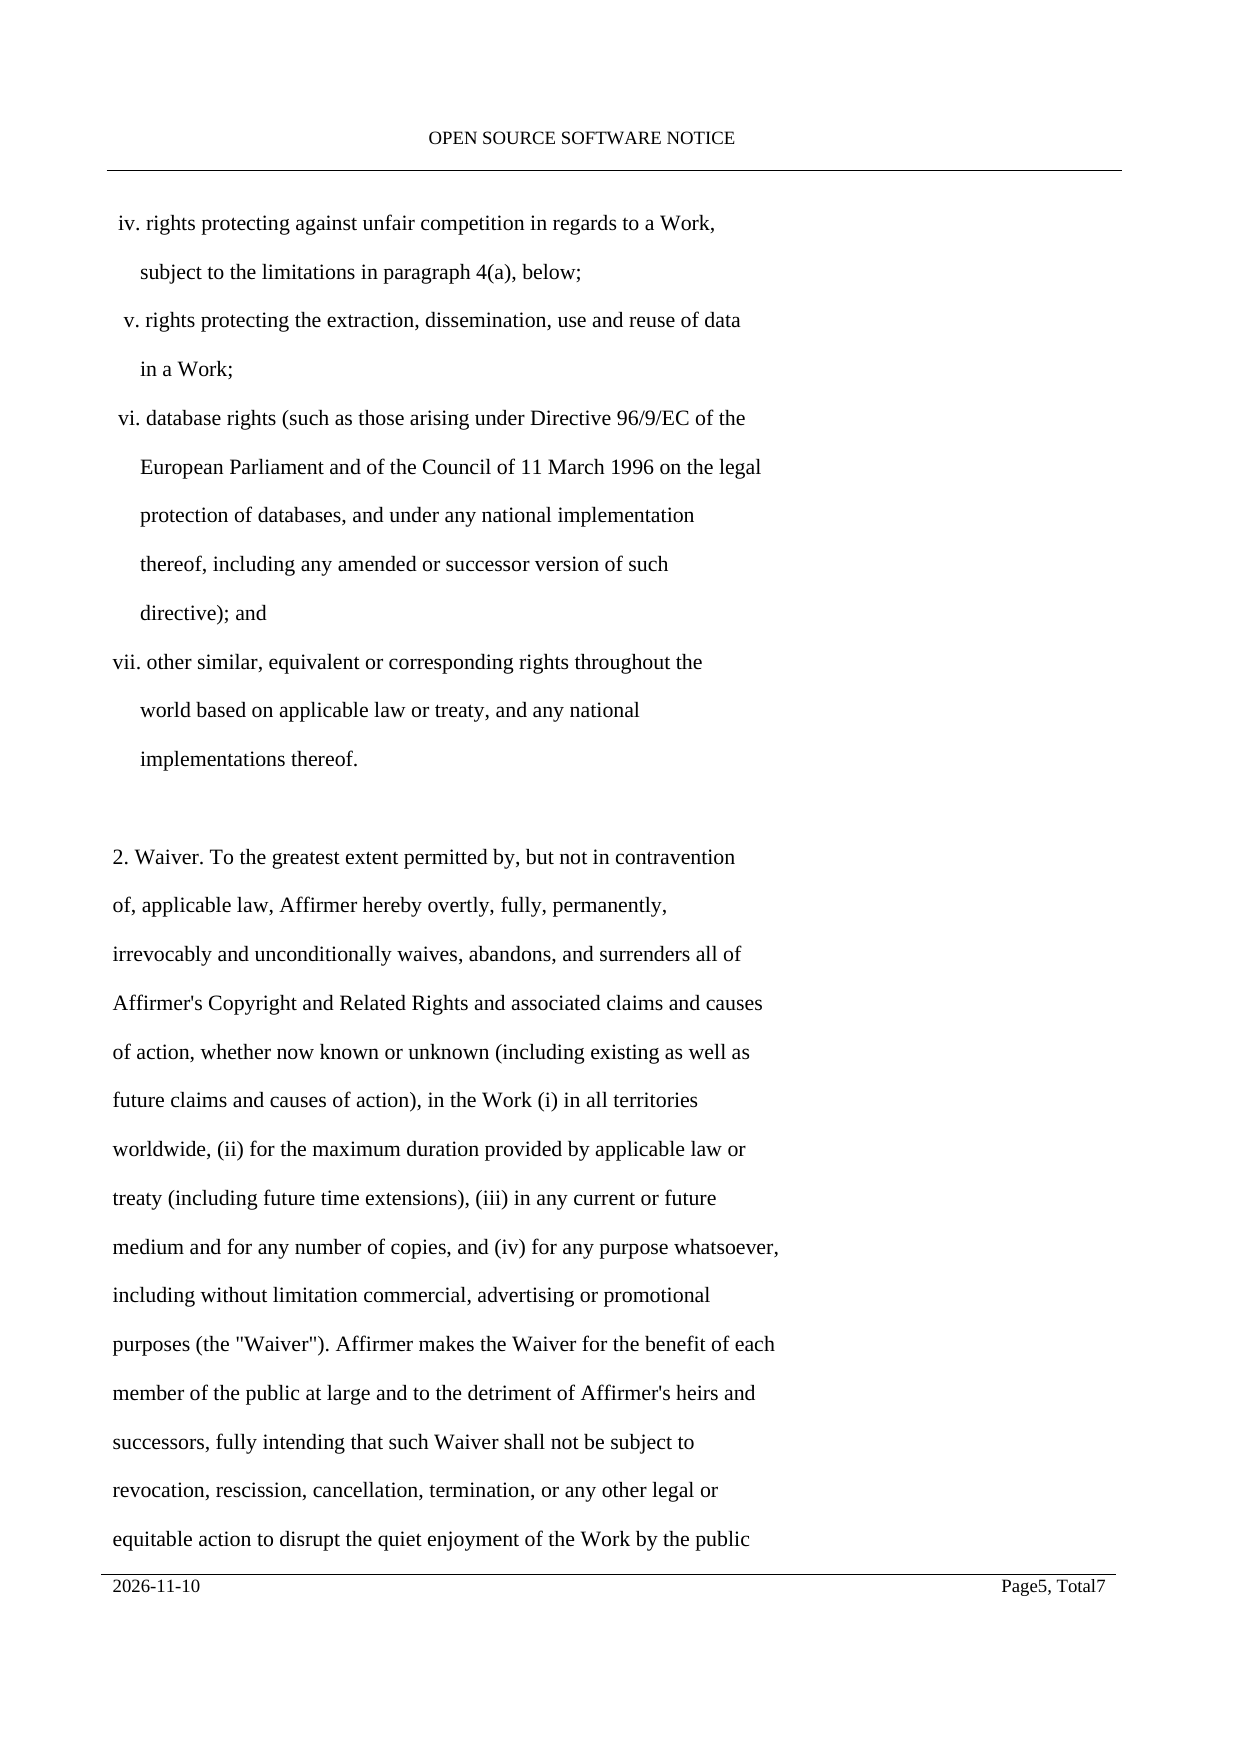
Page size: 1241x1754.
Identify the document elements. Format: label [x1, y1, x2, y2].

text [112, 206, 1128, 1555]
